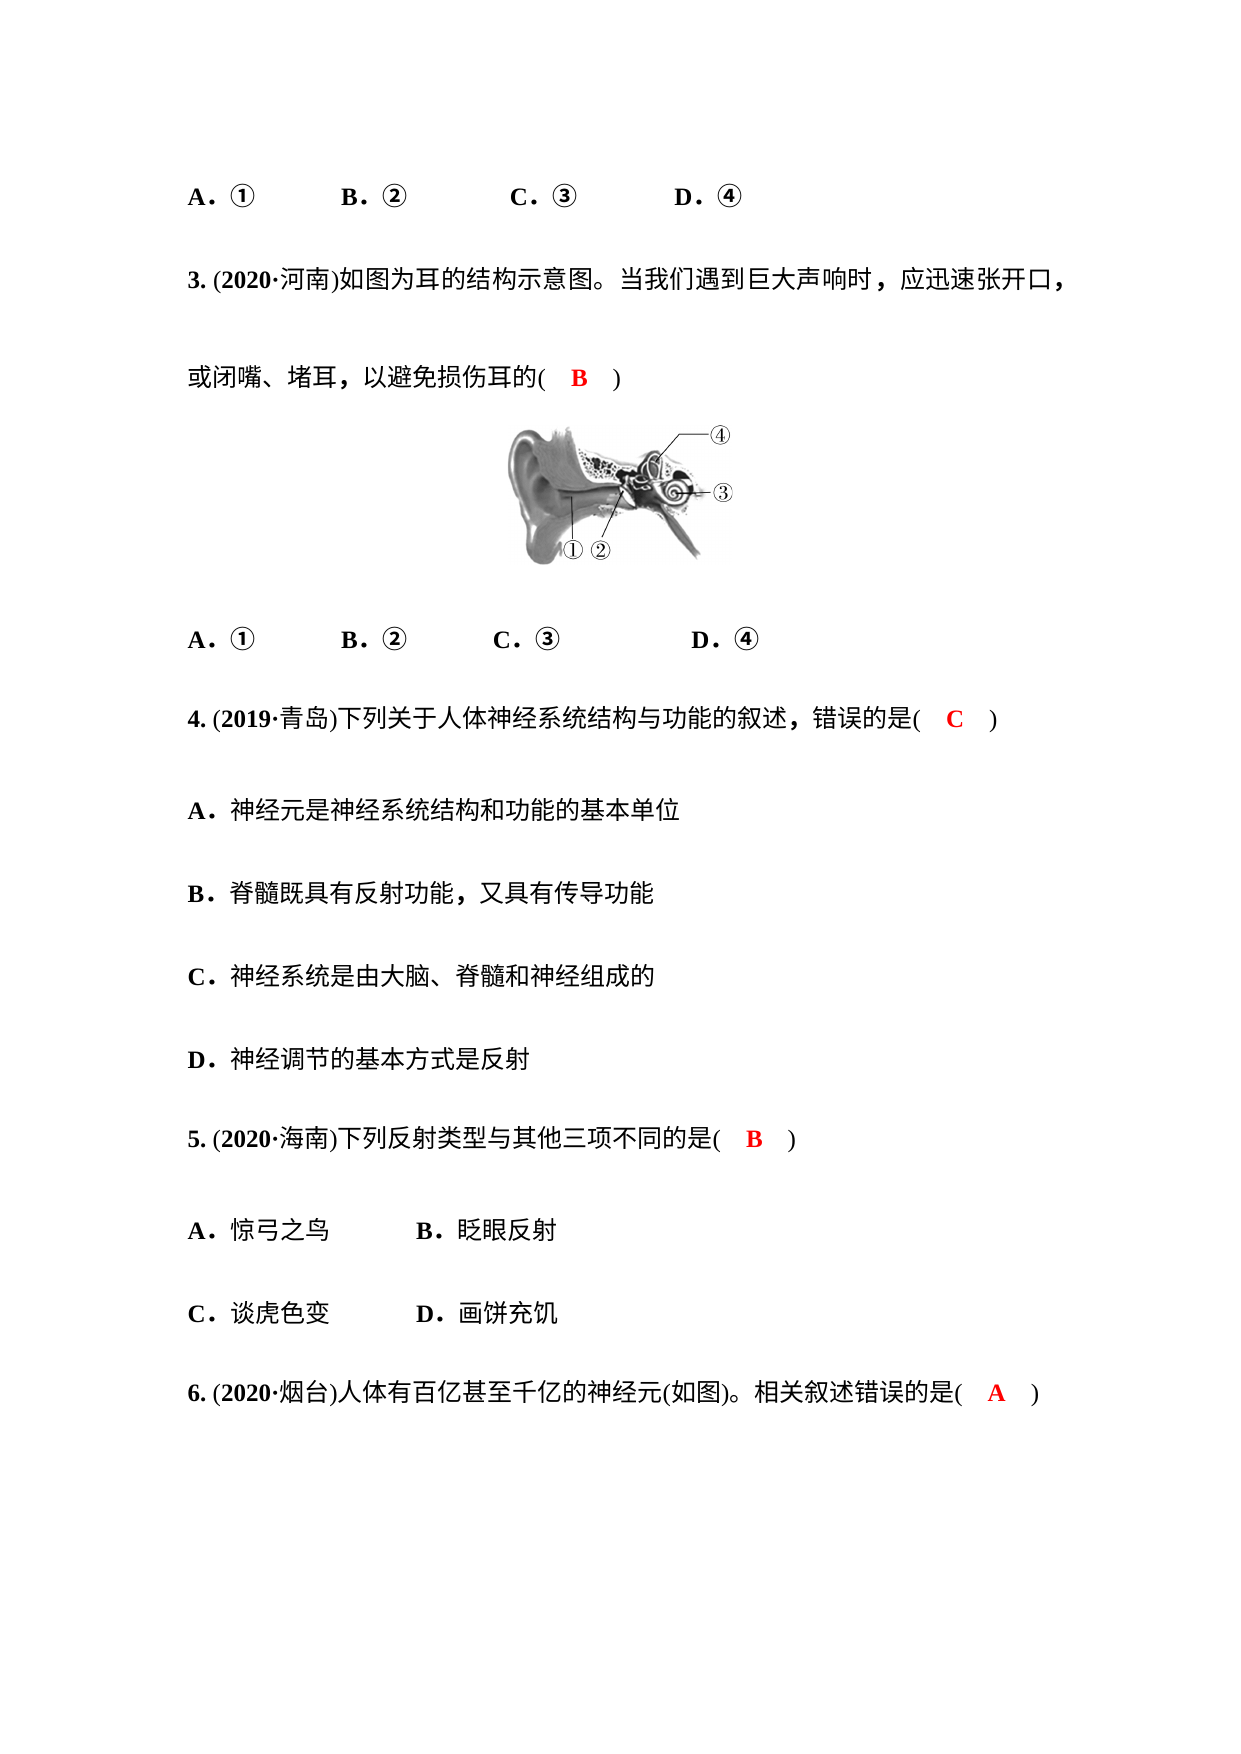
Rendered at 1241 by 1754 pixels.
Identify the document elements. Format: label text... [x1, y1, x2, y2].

text A．神经元是神经系统结构和功能的基本单位 [187, 776, 1053, 841]
text C．谈虎色变 D．画饼充饥 [187, 1279, 1053, 1344]
picture [507, 425, 733, 565]
text 6. (2020·烟台)人体有百亿甚至千亿的神经元(如图)。相关叙述错误的是( A ) [187, 1362, 1053, 1427]
text 4. (2019·青岛)下列关于人体神经系统结构与功能的叙述，错误的是( C ) [187, 688, 1053, 753]
text B．脊髓既具有反射功能，又具有传导功能 [187, 859, 1053, 924]
text 3. (2020·河南)如图为耳的结构示意图。当我们遇到巨大声响时，应迅速张开口，或闭嘴、堵耳，以避免损伤耳的( B ) [187, 245, 1053, 408]
text 5. (2020·海南)下列反射类型与其他三项不同的是( B ) [187, 1108, 1053, 1173]
text A．① B．② C．③ D．④ [187, 162, 1053, 227]
text C．神经系统是由大脑、脊髓和神经组成的 [187, 942, 1053, 1007]
text A．① B．② C．③ D．④ [187, 605, 1053, 670]
text D．神经调节的基本方式是反射 [187, 1025, 1053, 1090]
text A．惊弓之鸟 B．眨眼反射 [187, 1196, 1053, 1261]
